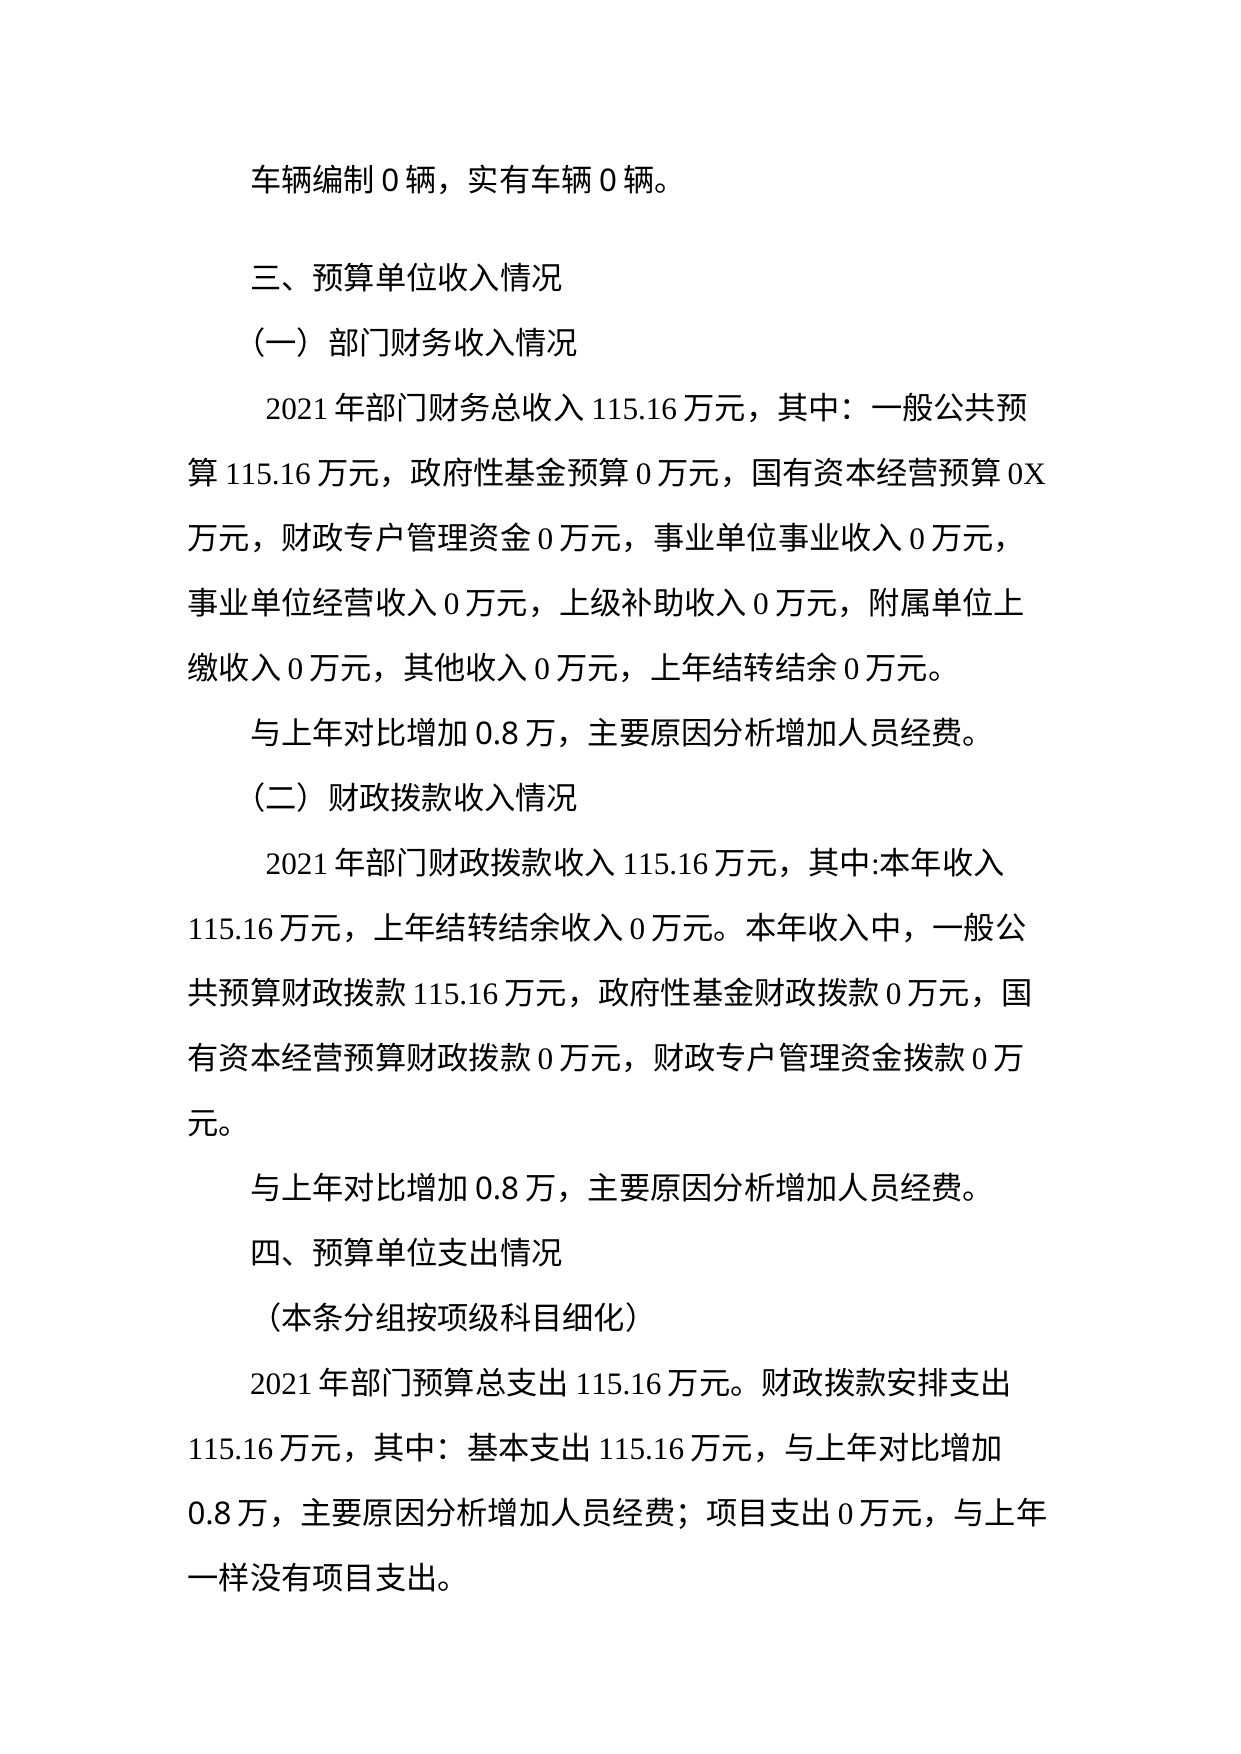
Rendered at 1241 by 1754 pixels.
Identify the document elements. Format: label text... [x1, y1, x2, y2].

text 2021年部门财政拨款收入 115.16万元，其中:本年收入115.16万元，上年结转结余收入0万元。本年收入中，一般公共预算财政拨款115.16万元，政府性基金财政拨款0万元，国有资本经营预算财政拨款0万元，财政专户管理资金拨款0万元。 [187, 828, 1053, 1153]
text 与上年对比增加0.8万，主要原因分析增加人员经费。 [187, 698, 1053, 763]
text （一）部门财务收入情况 [187, 308, 1053, 373]
text 车辆编制0辆，实有车辆0辆。 [187, 146, 1053, 211]
text （本条分组按项级科目细化） [187, 1283, 1053, 1348]
text 2021年部门预算总支出 115.16万元。财政拨款安排支出 115.16万元，其中：基本支出115.16万元，与上年对比增加0.8万，主要原因分析增加人员经费；项目支出0万元，与上年一样没有项目支出。 [187, 1348, 1053, 1608]
text 2021年部门财务总收入 115.16万元，其中：一般公共预算115.16万元，政府性基金预算0万元，国有资本经营预算0X万元，财政专户管理资金0万元，事业单位事业收入0万元，事业单位经营收入0万元，上级补助收入0万元，附属单位上缴收入0万元，其他收入0万元，上年结转结余0万元。 [187, 373, 1053, 698]
text 与上年对比增加0.8万，主要原因分析增加人员经费。 [187, 1153, 1053, 1218]
text 四、预算单位支出情况 [187, 1218, 1053, 1283]
text 三、预算单位收入情况 [187, 243, 1053, 308]
text （二）财政拨款收入情况 [187, 763, 1053, 828]
